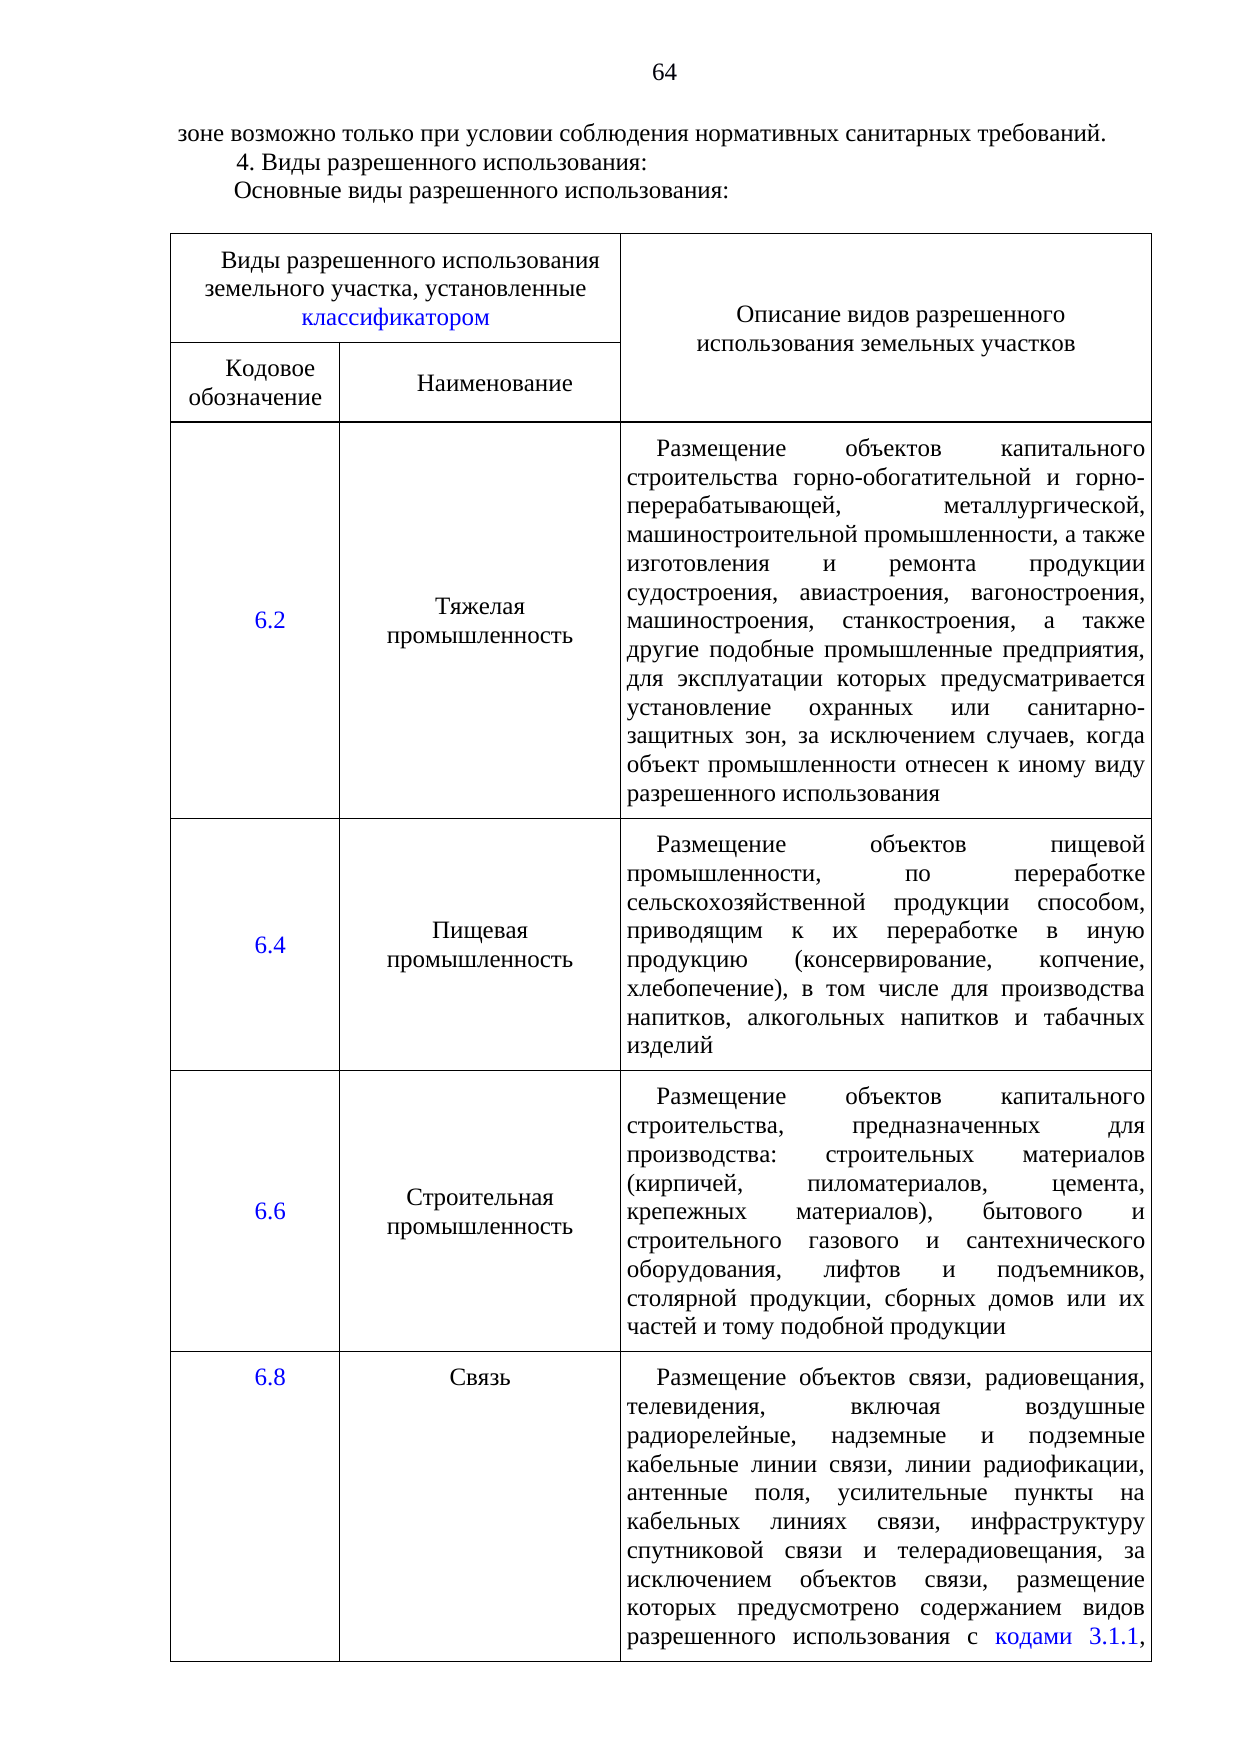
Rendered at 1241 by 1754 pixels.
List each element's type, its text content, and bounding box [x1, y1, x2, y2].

table_cell Строительная промышленность [340, 1071, 620, 1351]
title Основные виды разрешенного использования: [177, 176, 1152, 204]
table_cell Кодовое обозначение [171, 343, 339, 421]
table_cell 6.4 [171, 819, 339, 1070]
table_cell Тяжелая промышленность [340, 423, 620, 817]
text 4. Виды разрешенного использования: [177, 147, 1152, 176]
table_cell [621, 1352, 1151, 1661]
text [177, 118, 1152, 147]
table_cell Размещение объектов капитального строительства, предназначенных для производства: строительных материалов (кирпичей, пиломатериалов, цемента, крепежных материалов), бытового и строительного газового и сантехнического оборудования, лифтов и подъемников, столярной продукции, сборных домов или их частей и тому подобной продукции [621, 1071, 1151, 1351]
table_cell Размещение объектов пищевой промышленности, по переработке сельскохозяйственной продукции способом, приводящим к их переработке в иную продукцию (консервирование, копчение, хлебопечение), в том числе для производства напитков, алкогольных напитков и табачных изделий [621, 819, 1151, 1070]
table_cell Размещение объектов капитального строительства горно-обогатительной и горно-перерабатывающей, металлургической, машиностроительной промышленности, а также изготовления и ремонта продукции судостроения, авиастроения, вагоностроения, машиностроения, станкостроения, а также другие подобные промышленные предприятия, для эксплуатации которых предусматривается установление охранных или санитарно-защитных зон, за исключением случаев, когда объект промышленности отнесен к иному виду разрешенного использования [621, 423, 1151, 817]
table_cell 6.2 [171, 423, 339, 817]
table_cell 6.6 [171, 1071, 339, 1351]
table_header Виды разрешенного использования земельного участка, установленные классификатором [171, 234, 620, 342]
table_cell Связь [340, 1352, 620, 1661]
table_header Описание видов разрешенного использования земельных участков [621, 234, 1151, 421]
table_cell Пищевая промышленность [340, 819, 620, 1070]
table_cell Наименование [340, 343, 620, 421]
table_cell 6.8 [171, 1352, 339, 1661]
